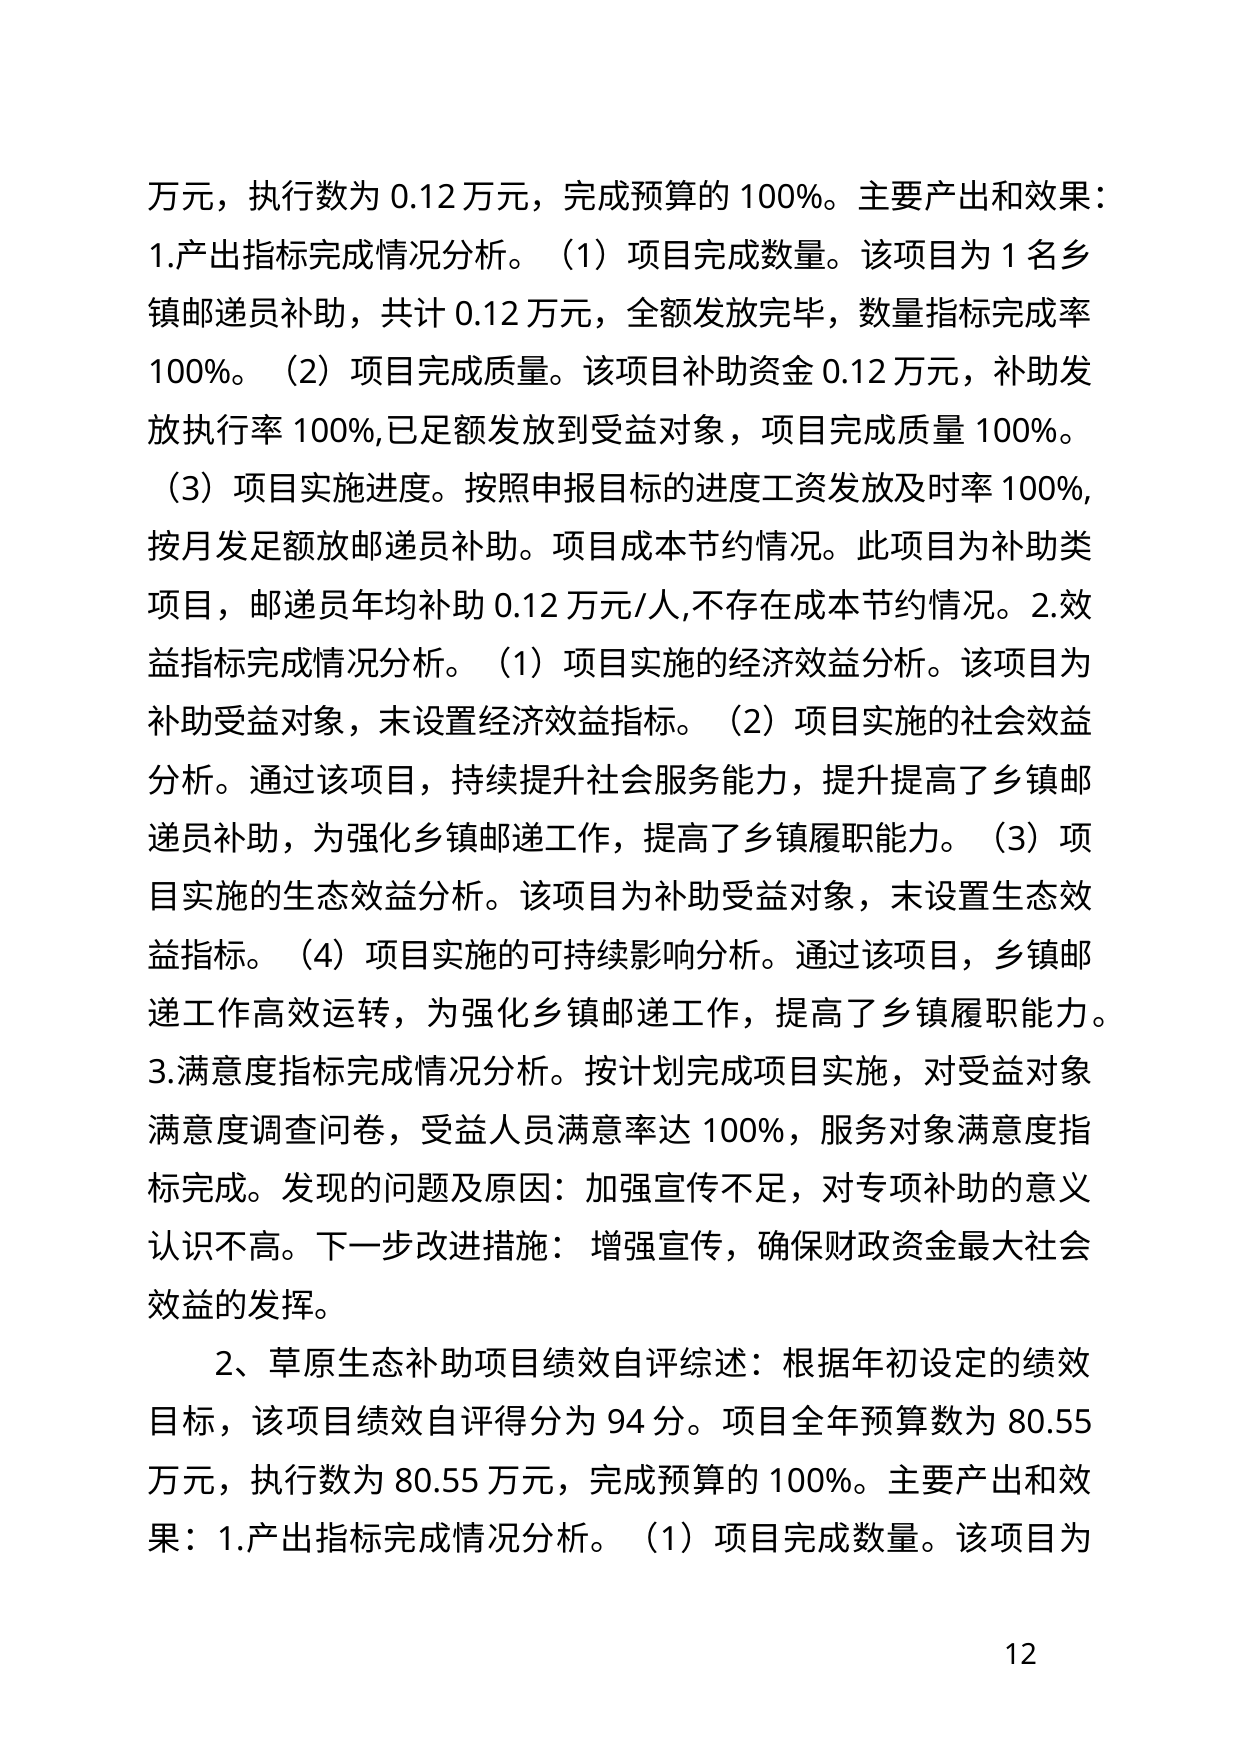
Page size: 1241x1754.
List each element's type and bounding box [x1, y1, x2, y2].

text [148, 162, 1092, 1329]
text [148, 1329, 1092, 1562]
